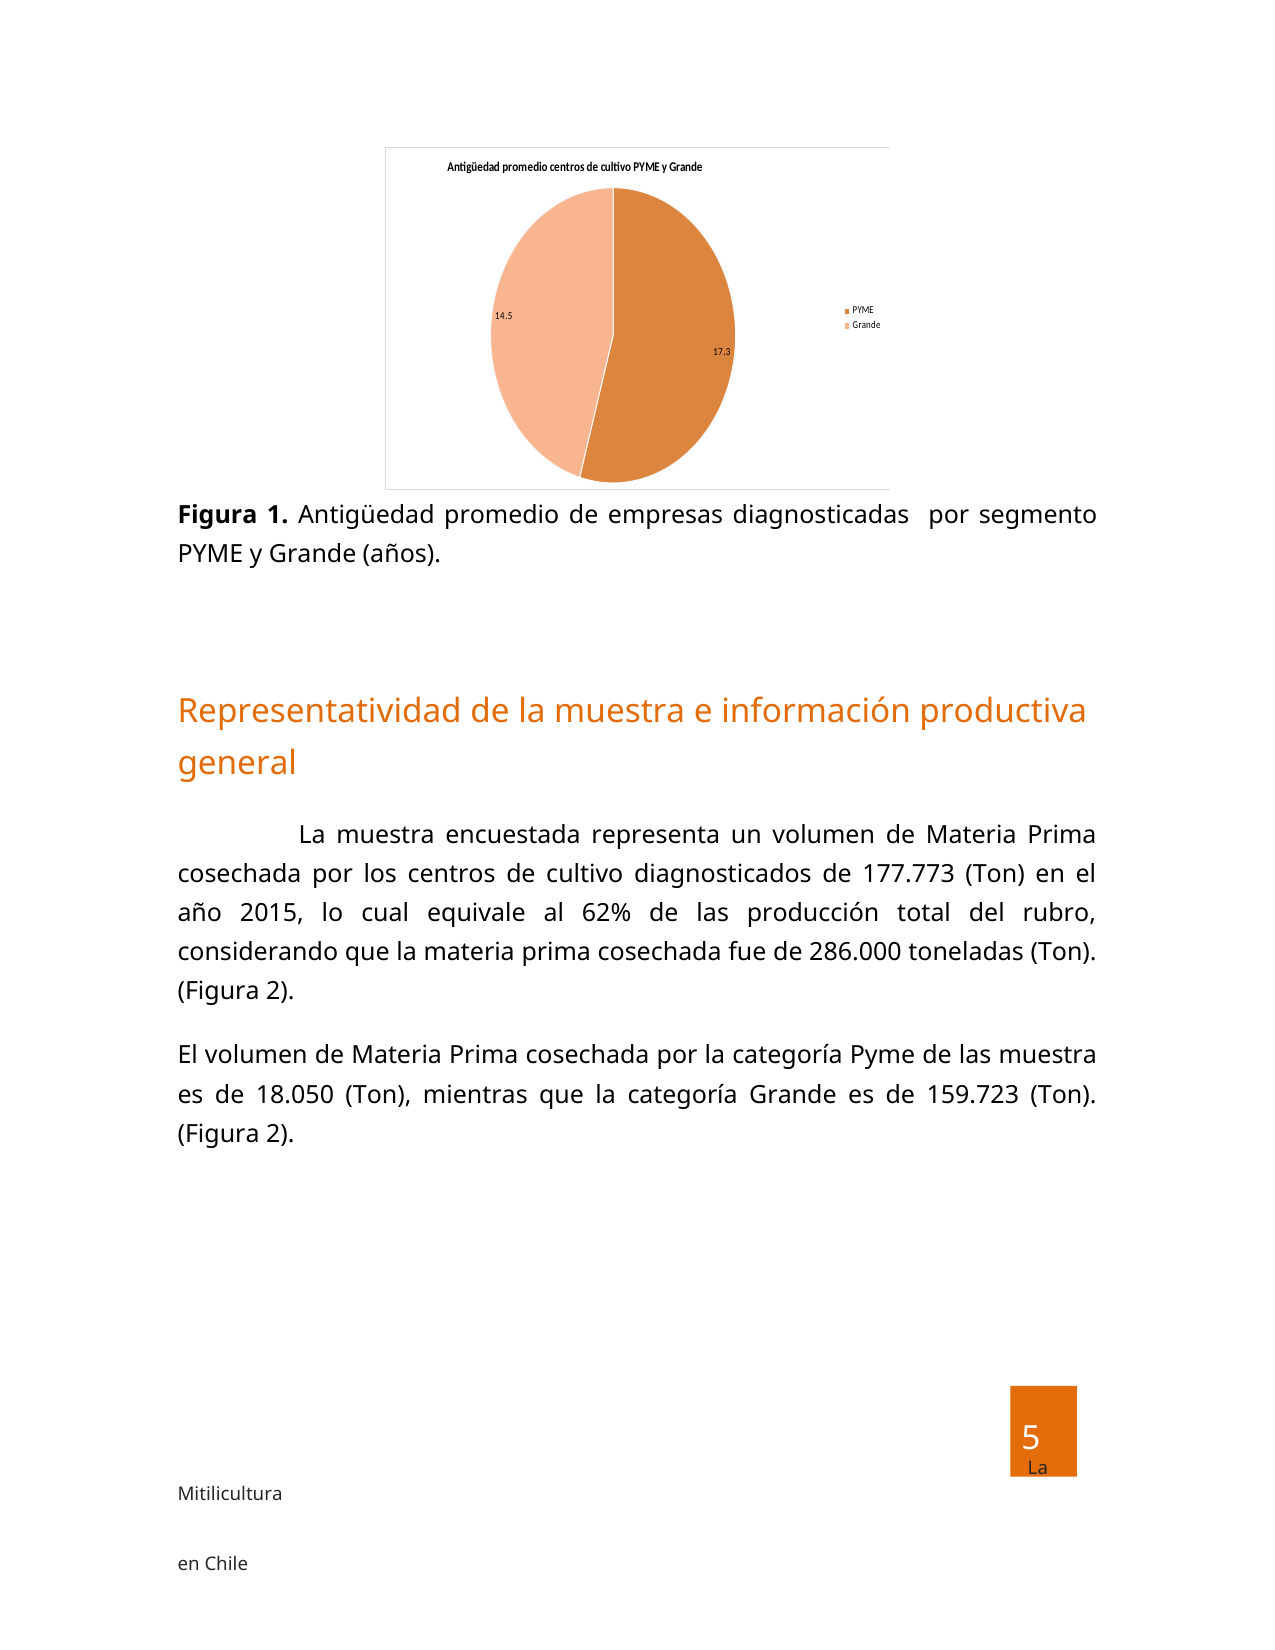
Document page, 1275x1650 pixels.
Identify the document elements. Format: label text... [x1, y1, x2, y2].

text Figura 1. Antigüedad promedio de empresas diagnosticadas por segmento PYME y Grande (años). [177, 497, 1098, 570]
text El volumen de Materia Prima cosechada por la categoría Pyme de las muestra es de 18.050 (Ton), mientras que la categoría Grande es de 159.723 (Ton). (Figura 2). [177, 1037, 1098, 1149]
subtitle Representatividad de la muestra e información productiva general [177, 687, 1098, 784]
text La muestra encuestada representa un volumen de Materia Prima cosechada por los centros de cultivo diagnosticados de 177.773 (Ton) en el año 2015, lo cual equivale al 62% de las producción total del rubro, considerando que la materia prima cosechada fue de 286.000 toneladas (Ton). (Figura 2). [177, 816, 1098, 1007]
